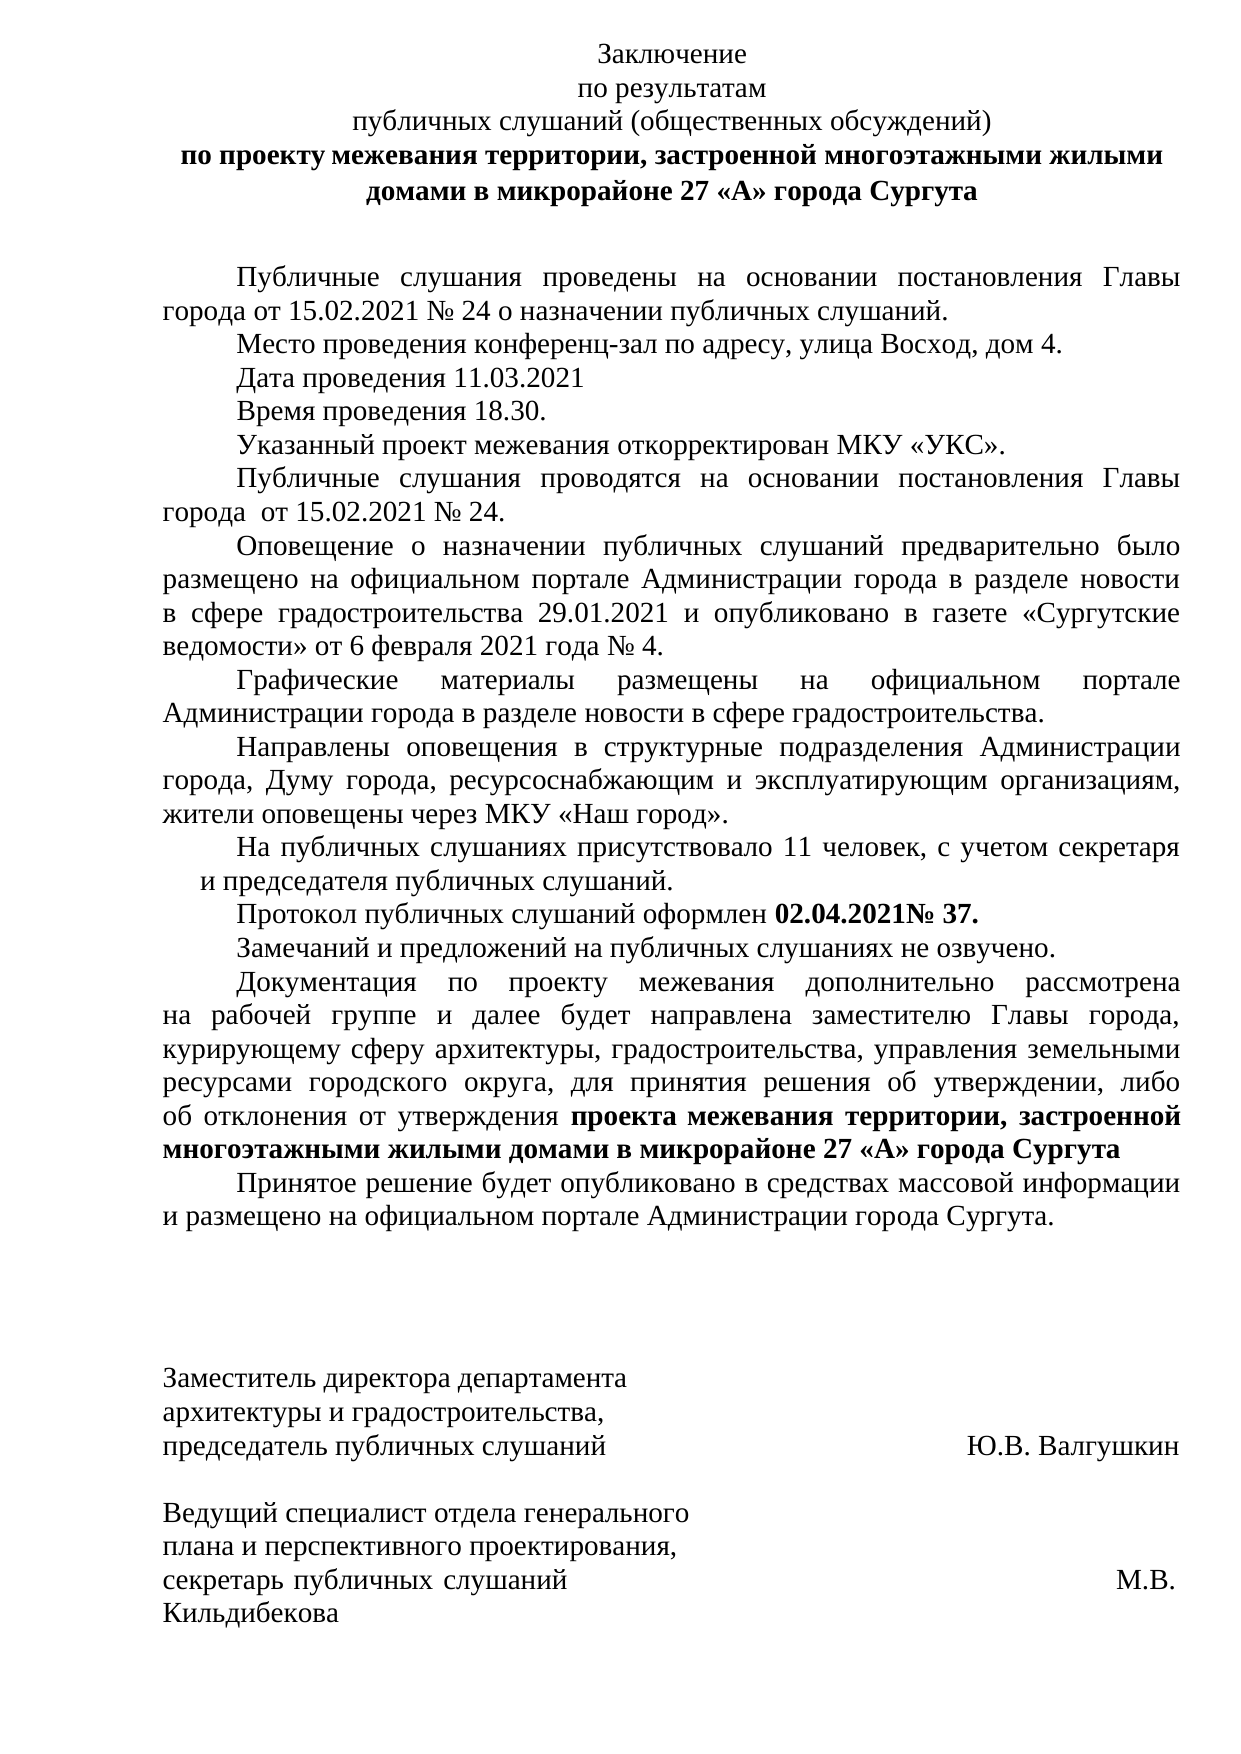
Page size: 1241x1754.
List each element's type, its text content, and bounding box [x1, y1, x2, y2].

text Замечаний и предложений на публичных слушаниях не озвучено. [162, 930, 1181, 964]
text Публичные слушания проводятся на основании постановления Главы города от 15.02.2021 № 24. [162, 461, 1181, 528]
text по результатам [162, 70, 1181, 103]
text Дата проведения 11.03.2021 [200, 360, 1181, 393]
text Графические материалы размещены на официальном портале Администрации города в разделе новости в сфере градостроительства. [162, 662, 1181, 729]
text Оповещение о назначении публичных слушаний предварительно было размещено на официальном портале Администрации города в разделе новости в сфере градостроительства 29.01.2021 и опубликовано в газете «Сургутские ведомости» от 6 февраля 2021 года № 4. [162, 528, 1181, 662]
text секретарь публичных слушаний М.В. Кильдибекова [162, 1562, 1181, 1629]
text Заключение [162, 36, 1181, 70]
text Направлены оповещения в структурные подразделения Администрации города, Думу города, ресурсоснабжающим и эксплуатирующим организациям, жители оповещены через МКУ «Наш город». [162, 729, 1181, 829]
text председатель публичных слушаний Ю.В. Валгушкин [162, 1428, 1181, 1461]
text плана и перспективного проектирования, [162, 1528, 1181, 1562]
text Указанный проект межевания откорректирован МКУ «УКС». [162, 427, 1181, 461]
text Протокол публичных слушаний оформлен 02.04.2021№ 37. [162, 897, 1181, 930]
text Ведущий специалист отдела генерального [162, 1495, 1181, 1528]
text по проекту межевания территории, застроенной многоэтажными жилыми домами в микрорайоне 27 «А» города Сургута [162, 137, 1181, 206]
text архитектуры и градостроительства, [162, 1394, 1181, 1428]
text публичных слушаний (общественных обсуждений) [162, 103, 1181, 137]
text Время проведения 18.30. [162, 393, 1181, 427]
text Принятое решение будет опубликовано в средствах массовой информации и размещено на официальном портале Администрации города Сургута. [162, 1165, 1181, 1232]
text Место проведения конференц-зал по адресу, улица Восход, дом 4. [162, 326, 1148, 360]
text Документация по проекту межевания дополнительно рассмотрена на рабочей группе и далее будет направлена заместителю Главы города, курирующему сферу архитектуры, градостроительства, управления земельными ресурсами городского округа, для принятия решения об утверждении, либо об отклонения от утверждения проекта межевания территории, застроенной многоэтажными жилыми домами в микрорайоне 27 «А» города Сургута [162, 964, 1181, 1165]
text Публичные слушания проведены на основании постановления Главы города от 15.02.2021 № 24 о назначении публичных слушаний. [162, 259, 1181, 326]
text Заместитель директора департамента [162, 1361, 1181, 1394]
text На публичных слушаниях присутствовало 11 человек, с учетом секретаря и председателя публичных слушаний. [200, 829, 1181, 897]
